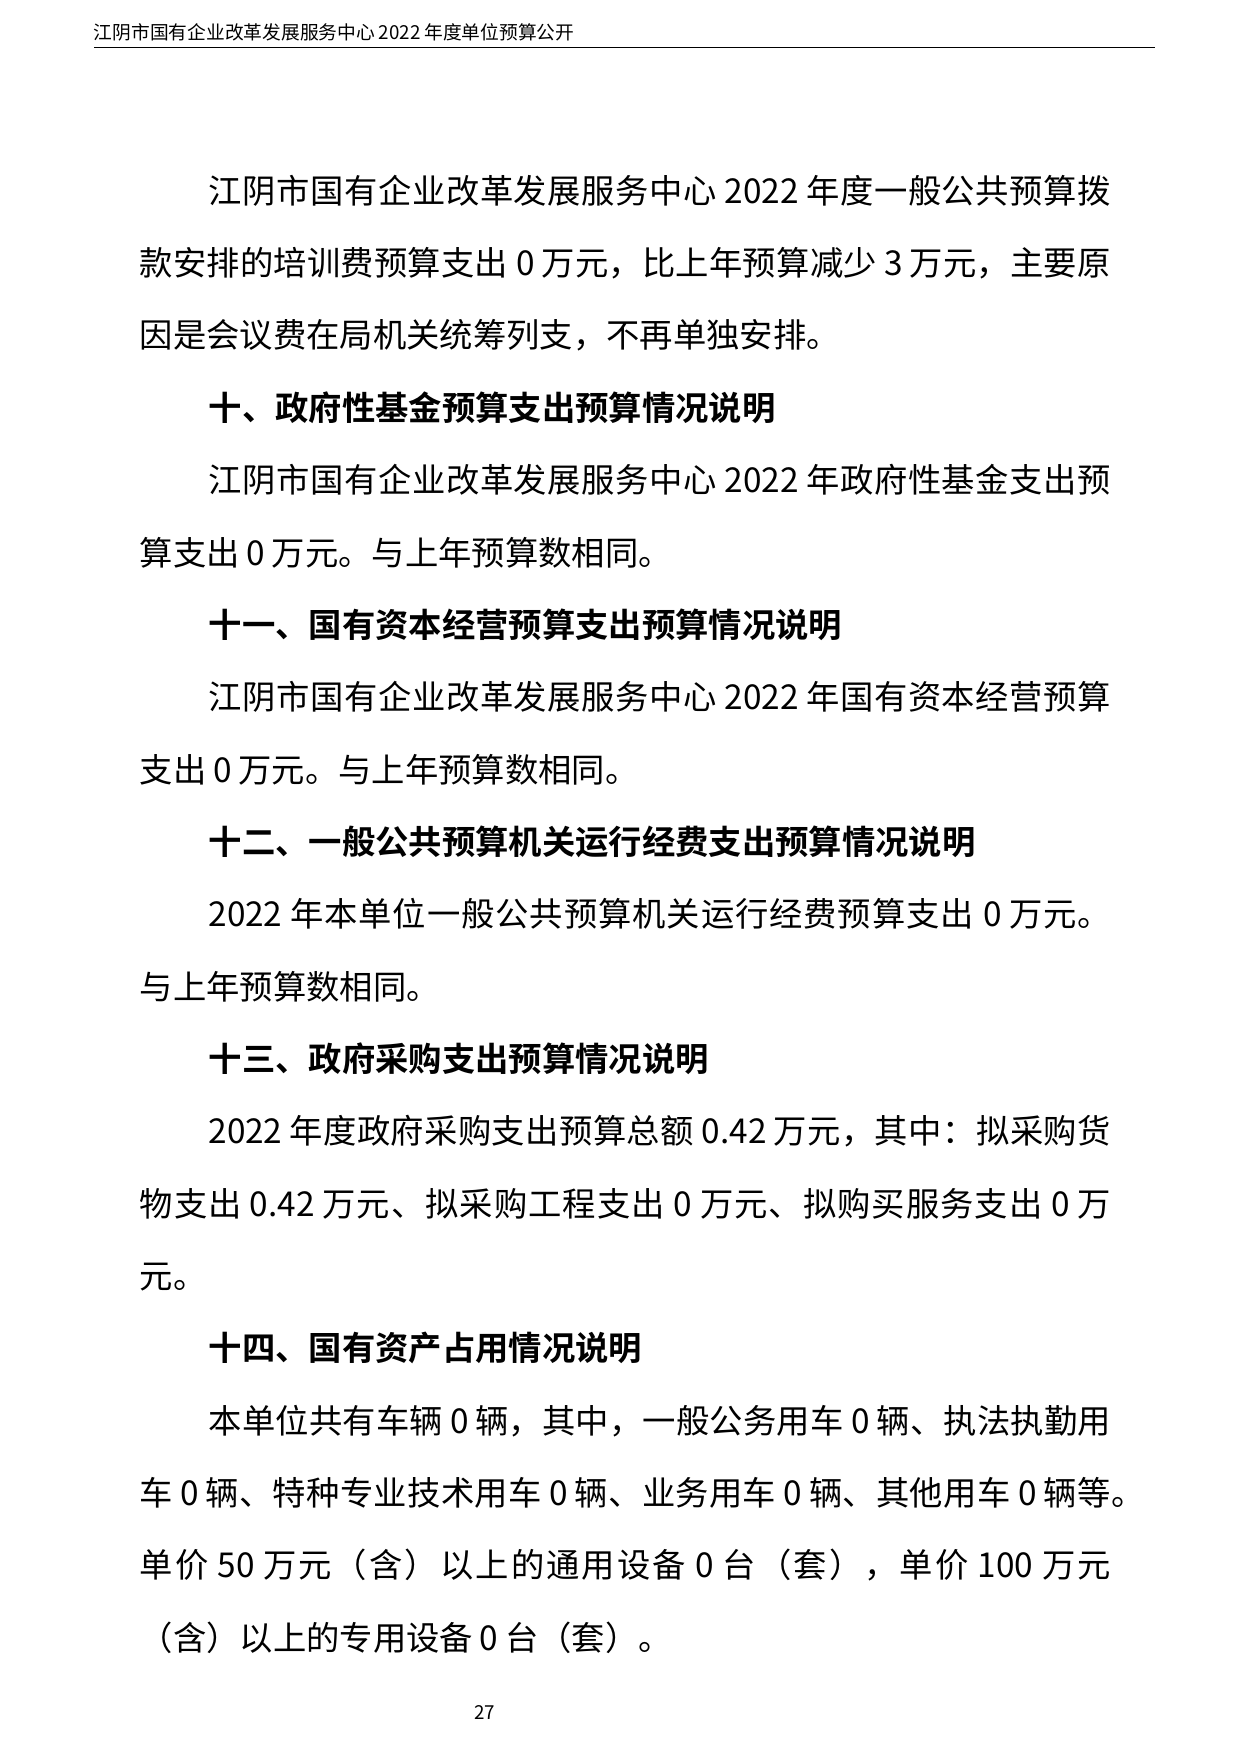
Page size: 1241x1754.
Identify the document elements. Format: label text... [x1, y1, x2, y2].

text 本单位共有车辆0辆，其中，一般公务用车0辆、执法执勤用车0辆、特种专业技术用车0辆、业务用车0辆、其他用车0辆等。单价50万元（含）以上的通用设备0台（套），单价100万元（含）以上的专用设备0台（套）。 [139, 1394, 1111, 1660]
text 十三、政府采购支出预算情况说明 [139, 1033, 1111, 1081]
text 江阴市国有企业改革发展服务中心2022年政府性基金支出预算支出0万元。与上年预算数相同。 [139, 454, 1111, 574]
text 十二、一般公共预算机关运行经费支出预算情况说明 [139, 816, 1111, 864]
text 2022年度政府采购支出预算总额0.42万元，其中：拟采购货物支出0.42万元、拟采购工程支出0万元、拟购买服务支出0万元。 [139, 1105, 1111, 1298]
text 十一、国有资本经营预算支出预算情况说明 [139, 599, 1111, 647]
text 十、政府性基金预算支出预算情况说明 [139, 382, 1111, 430]
text 江阴市国有企业改革发展服务中心2022年度一般公共预算拨款安排的培训费预算支出0万元，比上年预算减少3万元，主要原因是会议费在局机关统筹列支，不再单独安排。 [139, 164, 1111, 357]
text 十四、国有资产占用情况说明 [139, 1322, 1111, 1370]
text 江阴市国有企业改革发展服务中心2022年国有资本经营预算支出0万元。与上年预算数相同。 [139, 671, 1111, 792]
text 2022年本单位一般公共预算机关运行经费预算支出0万元。与上年预算数相同。 [139, 888, 1111, 1009]
